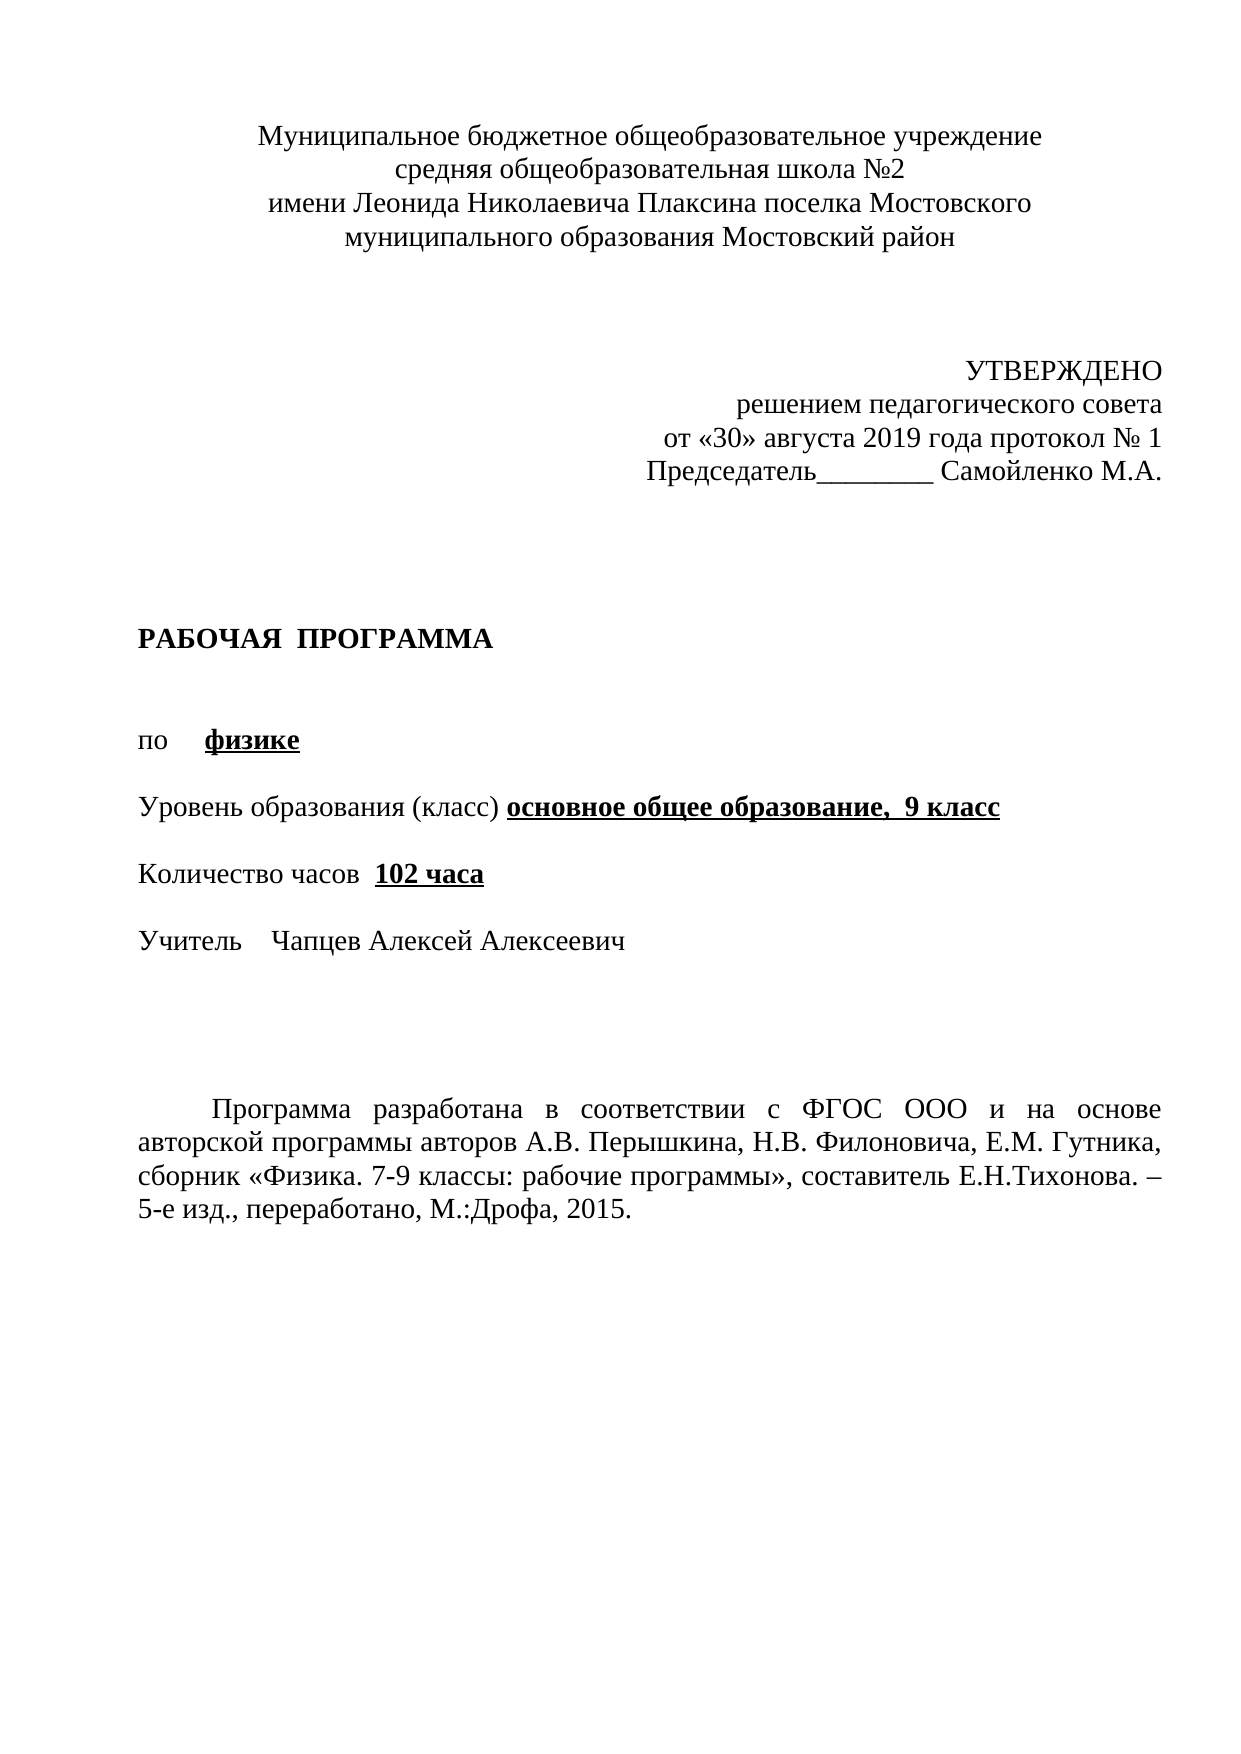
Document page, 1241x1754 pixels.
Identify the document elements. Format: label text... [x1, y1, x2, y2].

subtitle РАБОЧАЯ ПРОГРАММА [138, 621, 1162, 655]
text средняя общеобразовательная школа №2 [138, 152, 1162, 185]
text решением педагогического совета [138, 386, 1162, 420]
text от «30» августа 2019 года протокол № 1 [138, 420, 1162, 453]
text Муниципальное бюджетное общеобразовательное учреждение [138, 118, 1162, 152]
text УТВЕРЖДЕНО [138, 353, 1162, 386]
text Количество часов 102 часа [138, 856, 1162, 889]
text имени Леонида Николаевича Плаксина поселка Мостовского [138, 185, 1162, 219]
text по физике [138, 722, 1162, 755]
text Председатель________ Самойленко М.А. [138, 453, 1162, 487]
text Учитель Чапцев Алексей Алексеевич [138, 923, 1162, 957]
text муниципального образования Мостовский район [138, 219, 1162, 252]
text Уровень образования (класс) основное общее образование, 9 класс [138, 789, 1162, 822]
text Программа разработана в соответствии с ФГОС ООО и на основе авторской программы авторов А.В. Перышкина, Н.В. Филоновича, Е.М. Гутника, сборник «Физика. 7-9 классы: рабочие программы», составитель Е.Н.Тихонова. – 5-е изд., переработано, М.:Дрофа, 2015. [138, 1091, 1162, 1225]
